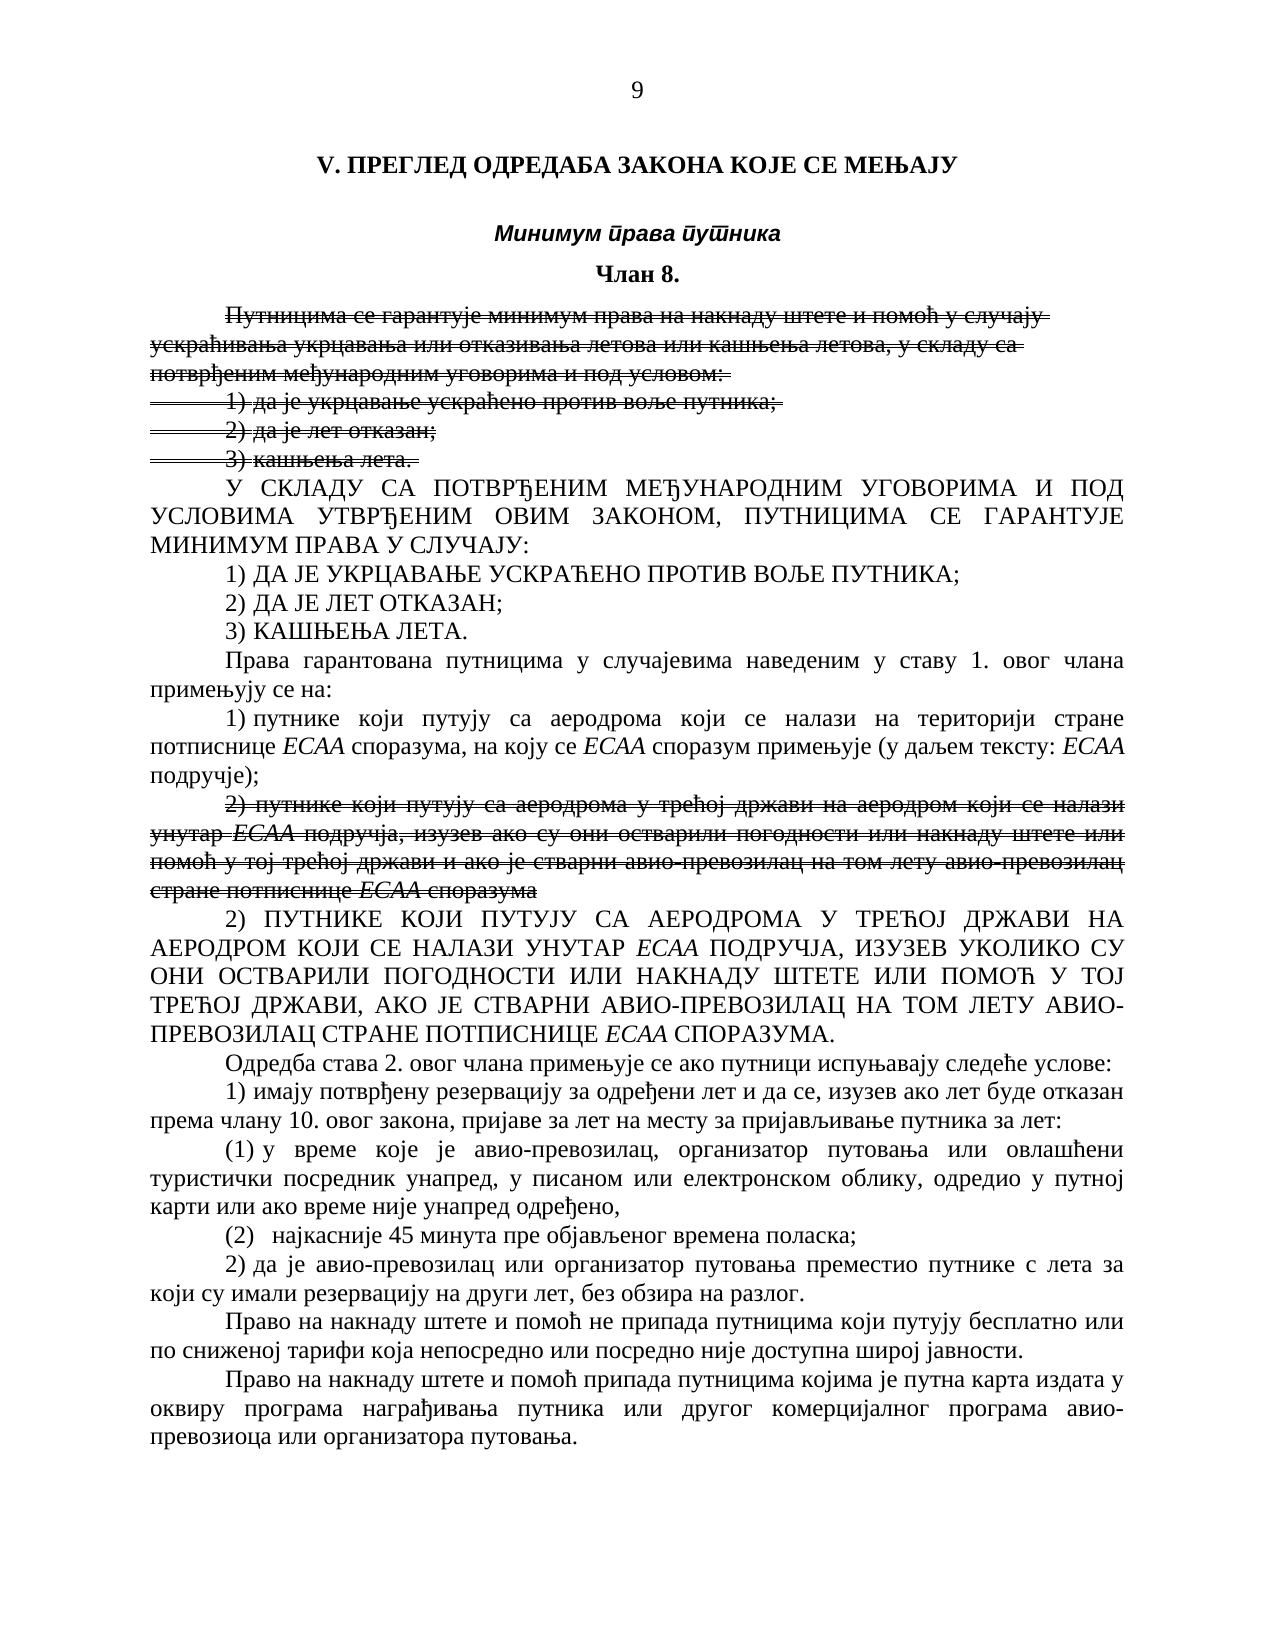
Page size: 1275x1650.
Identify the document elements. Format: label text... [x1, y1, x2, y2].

text 1) имају потврђену резервацију за одређени лет и да се, изузев ако лет буде отказан према члану 10. овог закона, пријаве за лет на месту за пријављивање путника за лет: [150, 1076, 1125, 1134]
text Минимум права путника [225, 220, 1050, 246]
text 2) да је авио-превозилац или организатор путовања преместио путнике с лета за који су имали резервацију на други лет, без обзира на разлог. [150, 1249, 1125, 1306]
text Право на накнаду штете и помоћ припада путницима којима је путна карта издата у оквиру програма награђивања путника или другог комерцијалног програма авио-превозиоца или организатора путовања. [150, 1364, 1125, 1450]
text Члан 8. [225, 259, 1050, 288]
text 2) путнике који путују са аеродрома у трећој држави на аеродром који се налази унутар ЕСАА подручја, изузев ако су они остварили погодности или накнаду штете или помоћ у тој трећој држави и ако је стварни авио-превозилац на том лету авио-превозилац стране потписнице ЕСАА споразума [150, 837, 1125, 862]
text 2) путнике који путују са аеродрома у трећој држави на аеродром који се налази унутар ЕСАА подручја, изузев ако су они остварили погодности или накнаду штете или помоћ у тој трећој држави и ако је стварни авио-превозилац на том лету авио-превозилац стране потписнице ЕСАА споразума [150, 789, 1125, 833]
text У СКЛАДУ СА ПОТВРЂЕНИМ МЕЂУНАРОДНИМ УГОВОРИМА И ПОД УСЛОВИМА УТВРЂЕНИМ ОВИМ ЗАКОНОМ, ПУТНИЦИМА СЕ ГАРАНТУЈЕ МИНИМУМ ПРАВА У СЛУЧАЈУ: [150, 473, 1125, 559]
text 2) ПУТНИКЕ КОЈИ ПУТУЈУ СА АЕРОДРОМА У ТРЕЋОЈ ДРЖАВИ НА АЕРОДРОМ КОЈИ СЕ НАЛАЗИ УНУТАР ЕСАА ПОДРУЧЈА, ИЗУЗЕВ УКОЛИКО СУ ОНИ ОСТВАРИЛИ ПОГОДНОСТИ ИЛИ НАКНАДУ ШТЕТЕ ИЛИ ПОМОЋ У ТОЈ ТРЕЋОЈ ДРЖАВИ, АКО ЈЕ СТВАРНИ АВИО-ПРЕВОЗИЛАЦ НА ТОМ ЛЕТУ АВИО-ПРЕВОЗИЛАЦ СТРАНЕ ПОТПИСНИЦЕ ЕСАА СПОРАЗУМА. [150, 904, 1125, 1048]
text Право на накнаду штете и помоћ не припада путницима који путују бесплатно или по сниженој тарифи која непосредно или посредно није доступна широј јавности. [150, 1306, 1125, 1364]
text 1) путнике који путују са аеродрома који се налази на територији стране потписнице ЕСАА споразума, на коју се ЕСАА споразум примењује (у даљем тексту: ЕСАА подручје); [150, 703, 1125, 789]
text 1) да је укрцавање ускраћено против воље путника; [150, 386, 1125, 415]
text v. ПРЕГЛЕД ОДРЕДАБА ЗАКОНА КОЈЕ СЕ МЕЊАЈУ [150, 150, 1125, 179]
text 1) ДА ЈЕ УКРЦАВАЊЕ УСКРАЋЕНО ПРОТИВ ВОЉЕ ПУТНИКА; [150, 559, 1125, 588]
text 3) кашњења лета. [150, 444, 1125, 473]
text Путницима се гарантује минимум права на накнаду штете и помоћ у случају ускраћивања укрцавања или отказивања летова или кашњења летова, у складу са потврђеним међународним уговорима и под условом: [150, 300, 1125, 386]
text 3) КАШЊЕЊА ЛЕТА. [150, 616, 1125, 645]
text 2) путнике који путују са аеродрома у трећој држави на аеродром који се налази унутар ЕСАА подручја, изузев ако су они остварили погодности или накнаду штете или помоћ у тој трећој држави и ако је стварни авио-превозилац на том лету авио-превозилац стране потписнице ЕСАА споразума [150, 865, 1125, 904]
text Одредба става 2. овог члана примењује се ако путници испуњавају следеће услове: [150, 1048, 1125, 1076]
text 2) да је лет отказан; [150, 415, 1125, 444]
text Права гарантована путницима у случајевима наведеним у ставу 1. овог члана примењују се на: [150, 645, 1125, 703]
text 2) ДА ЈЕ ЛЕТ ОТКАЗАН; [150, 588, 1125, 616]
text (1) у време које је авио-превозилац, организатор путовања или овлашћени туристички посредник унапред, у писаном или електронском облику, одредио у путној карти или ако време није унапред одређено, [150, 1134, 1125, 1220]
text (2) најкасније 45 минута пре објављеног времена поласка; [225, 1220, 1125, 1249]
